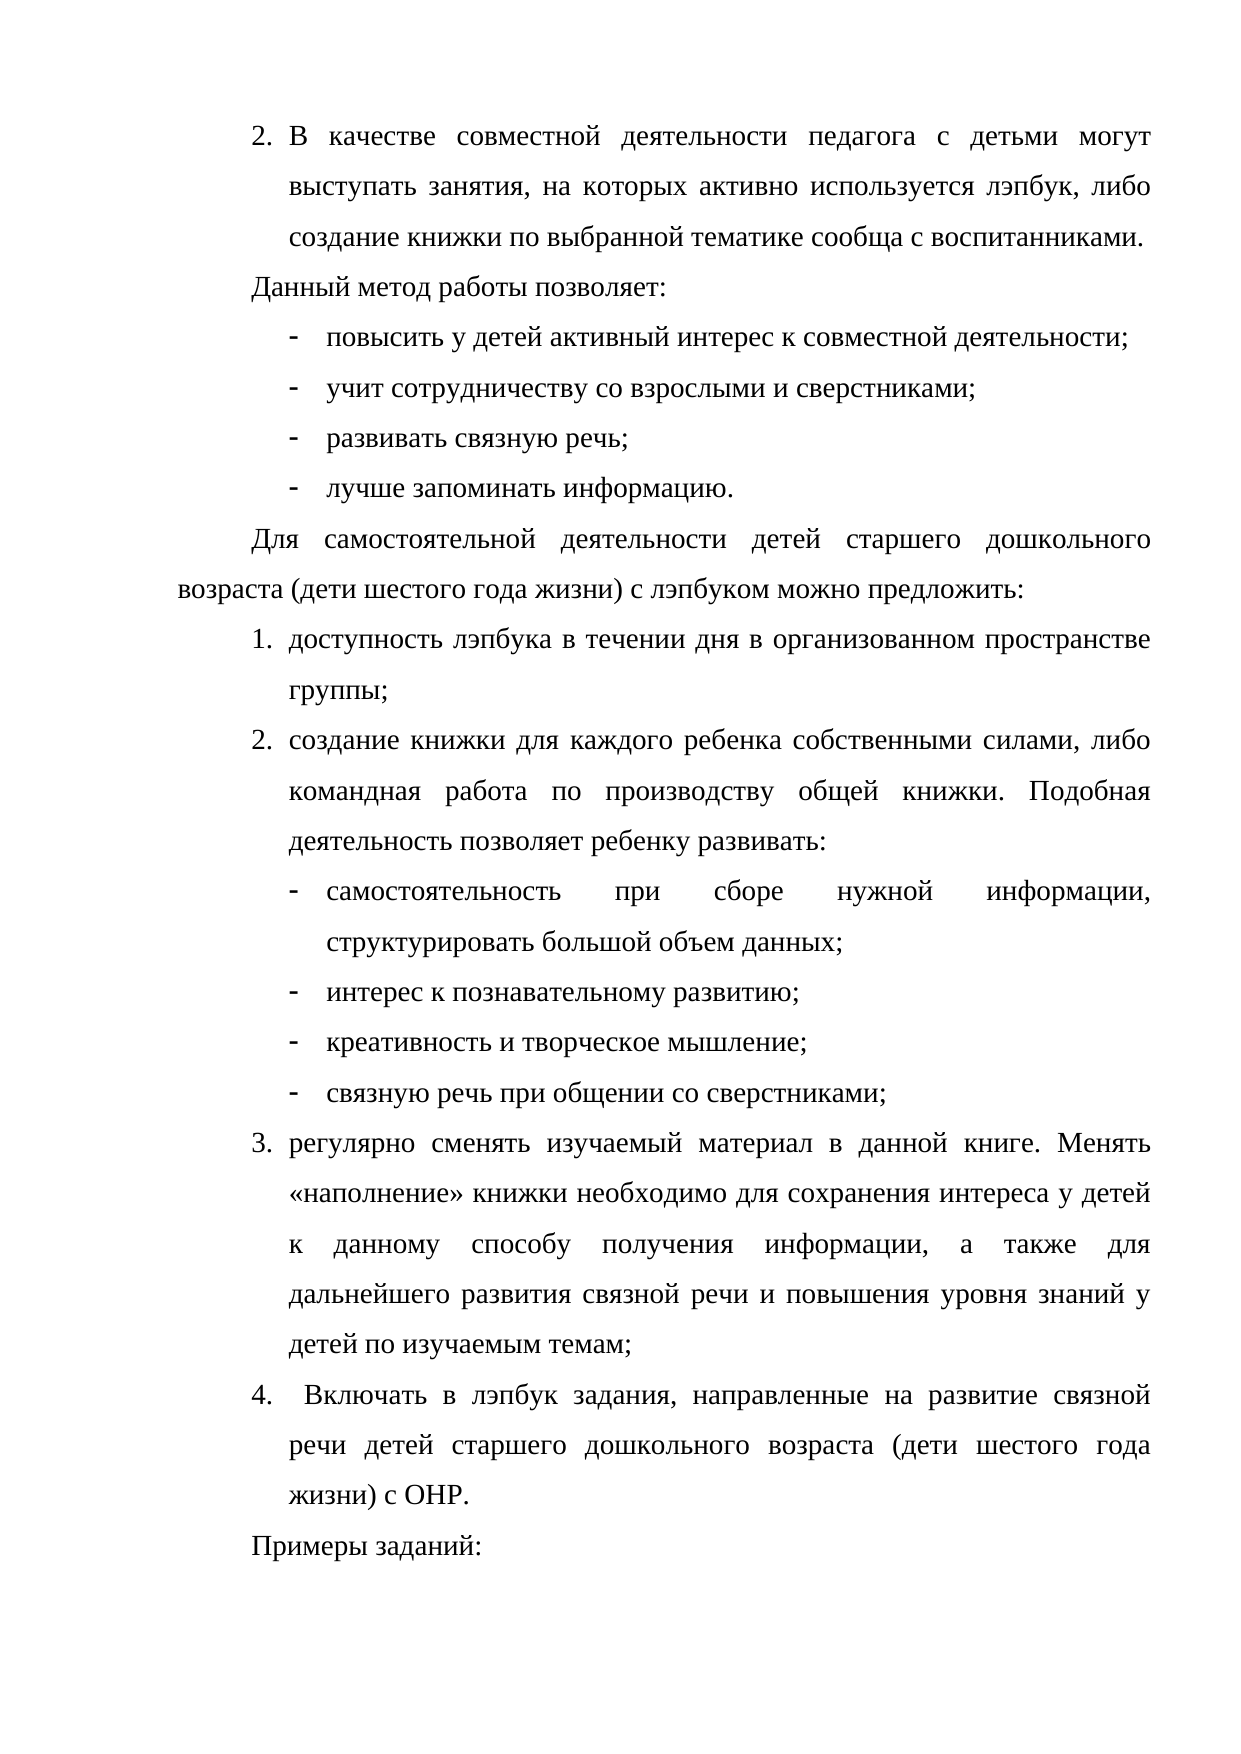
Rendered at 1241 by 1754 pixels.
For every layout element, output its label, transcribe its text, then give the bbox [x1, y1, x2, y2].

list лучше запоминать информацию. [288, 471, 1152, 504]
list повысить у детей активный интерес к совместной деятельности; [288, 319, 1152, 353]
text Примеры заданий: [177, 1528, 1152, 1561]
list учит сотрудничеству со взрослыми и сверстниками; [288, 370, 1152, 403]
list В качестве совместной деятельности педагога с детьми могут выступать занятия, на которых активно используется лэпбук, либо создание книжки по выбранной тематике сообща с воспитанниками. [251, 118, 1152, 252]
list регулярно сменять изучаемый материал в данной книге. Менять «наполнение» книжки необходимо для сохранения интереса у детей к данному способу получения информации, а также для дальнейшего развития связной речи и повышения уровня знаний у детей по изучаемым темам; [251, 1125, 1152, 1360]
list доступность лэпбука в течении дня в организованном пространстве группы; [251, 622, 1152, 706]
text Данный метод работы позволяет: [251, 269, 1152, 303]
list креативность и творческое мышление; [288, 1024, 1152, 1058]
list связную речь при общении со сверстниками; [288, 1075, 1152, 1108]
list интерес к познавательному развитию; [288, 974, 1152, 1008]
list самостоятельность при сборе нужной информации, структурировать большой объем данных; [288, 873, 1152, 957]
list Включать в лэпбук задания, направленные на развитие связной речи детей старшего дошкольного возраста (дети шестого года жизни) с ОНР. [251, 1377, 1152, 1511]
list развивать связную речь; [288, 420, 1152, 454]
list создание книжки для каждого ребенка собственными силами, либо командная работа по производству общей книжки. Подобная деятельность позволяет ребенку развивать: [251, 722, 1152, 856]
text Для самостоятельной деятельности детей старшего дошкольного возраста (дети шестого года жизни) с лэпбуком можно предложить: [177, 521, 1152, 605]
